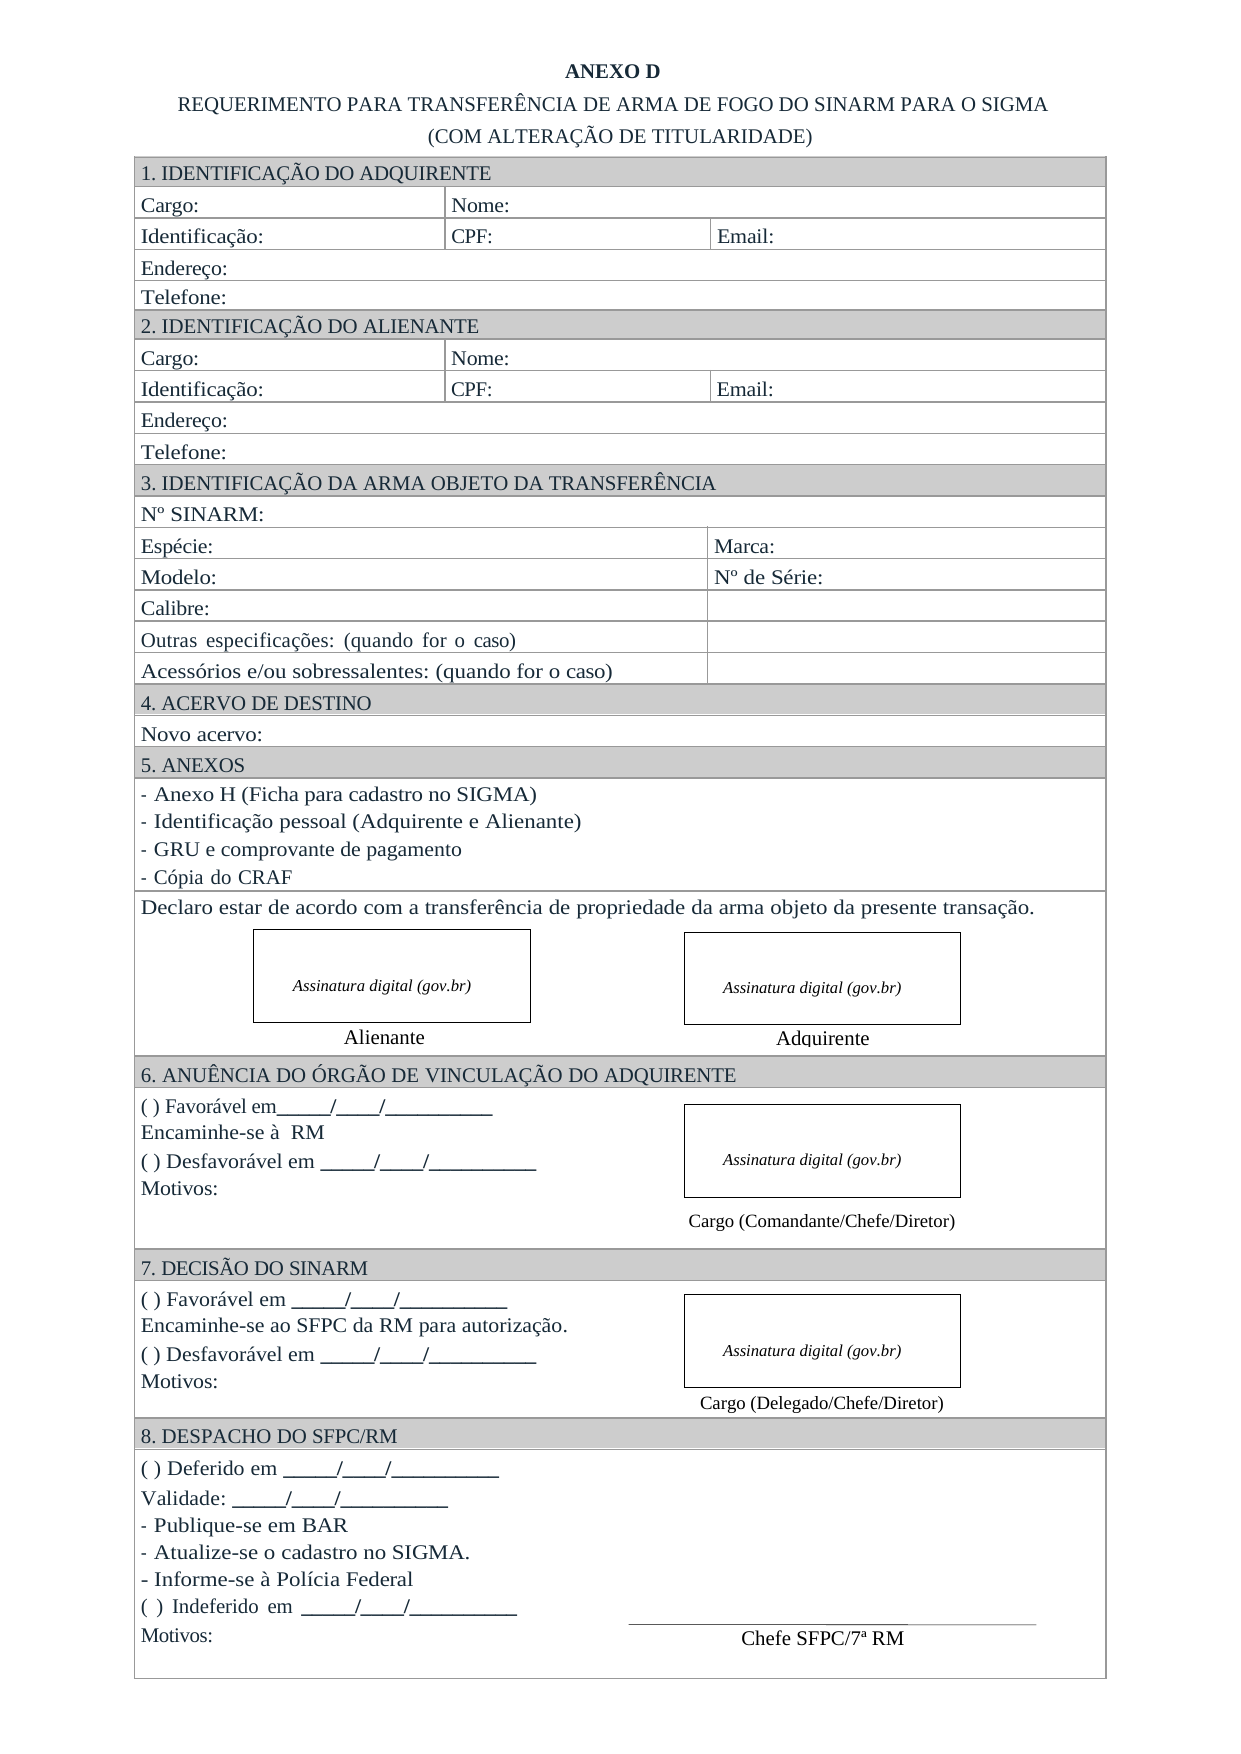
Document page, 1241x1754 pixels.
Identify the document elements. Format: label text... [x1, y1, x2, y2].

table_cell [708, 622, 1105, 652]
table_cell 6. ANUÊNCIA DO ÓRGÃO DE VINCULAÇÃO DO ADQUIRENTE [135, 1057, 1105, 1087]
table_cell Novo acervo: [135, 716, 1105, 746]
table_cell Outras especificações: (quando for o caso) [135, 622, 707, 652]
table_cell Nº SINARM: [135, 497, 1105, 526]
table_cell Nome: [446, 187, 1105, 217]
table_cell ( ) Deferido em _____/____/__________ Validade: _____/____/__________ Publique-se em BAR Atualize-se o cadastro no SIGMA. - Informe-se à Polícia Federal ( ) Indeferido em _____/____/__________ Motivos: [135, 1450, 1105, 1678]
table_cell [708, 653, 1105, 683]
table_cell Modelo: [135, 559, 707, 589]
table_cell Anexo H (Ficha para cadastro no SIGMA) Identificação pessoal (Adquirente e Alienante) GRU e comprovante de pagamento Cópia do CRAF [135, 779, 1105, 890]
table_cell Declaro estar de acordo com a transferência de propriedade da arma objeto da presente transação. [135, 892, 1105, 1055]
table_cell Cargo: [135, 340, 444, 370]
table_cell Identificação: [135, 371, 444, 401]
table_cell CPF: [446, 371, 710, 401]
table_cell Acessórios e/ou sobressalentes: (quando for o caso) [135, 653, 707, 683]
table_cell Endereço: [135, 250, 1105, 280]
table_cell 5. ANEXOS [135, 747, 1105, 777]
table_cell Identificação: [135, 219, 444, 248]
table_cell 3. IDENTIFICAÇÃO DA ARMA OBJETO DA TRANSFERÊNCIA [135, 465, 1105, 495]
table_header 1. IDENTIFICAÇÃO DO ADQUIRENTE [135, 158, 1105, 186]
table_cell [708, 591, 1105, 620]
table_cell Nº de Série: [708, 559, 1105, 589]
table_cell 7. DECISÃO DO SINARM [135, 1250, 1105, 1280]
table_cell Telefone: [135, 281, 1105, 309]
table_cell ( ) Favorável em _____/____/__________ Encaminhe-se ao SFPC da RM para autorização. ( ) Desfavorável em _____/____/__________ Motivos: [135, 1281, 1105, 1417]
table_cell Email: [711, 371, 1105, 401]
table_cell Endereço: [135, 403, 1105, 432]
table_cell Cargo: [135, 187, 444, 217]
table_cell ( ) Favorável em_____/____/__________ Encaminhe-se à RM ( ) Desfavorável em _____/____/__________ Motivos: [135, 1088, 1105, 1248]
table_cell CPF: [446, 219, 710, 248]
table_cell Telefone: [135, 434, 1105, 464]
table_cell 2. IDENTIFICAÇÃO DO ALIENANTE [135, 311, 1105, 338]
table_cell Marca: [708, 528, 1105, 558]
text (COM ALTERAÇÃO DE TITULARIDADE) [133, 124, 1107, 148]
table_cell Espécie: [135, 528, 707, 558]
table_cell Email: [711, 219, 1105, 248]
table_cell Calibre: [135, 591, 707, 620]
table_cell 4. ACERVO DE DESTINO [135, 685, 1105, 714]
text ANEXO D [118, 59, 1107, 83]
table_cell Nome: [446, 340, 1105, 370]
table_cell 8. DESPACHO DO SFPC/RM [135, 1419, 1105, 1448]
text REQUERIMENTO PARA TRANSFERÊNCIA DE ARMA DE FOGO DO SINARM PARA O SIGMA [118, 92, 1107, 116]
